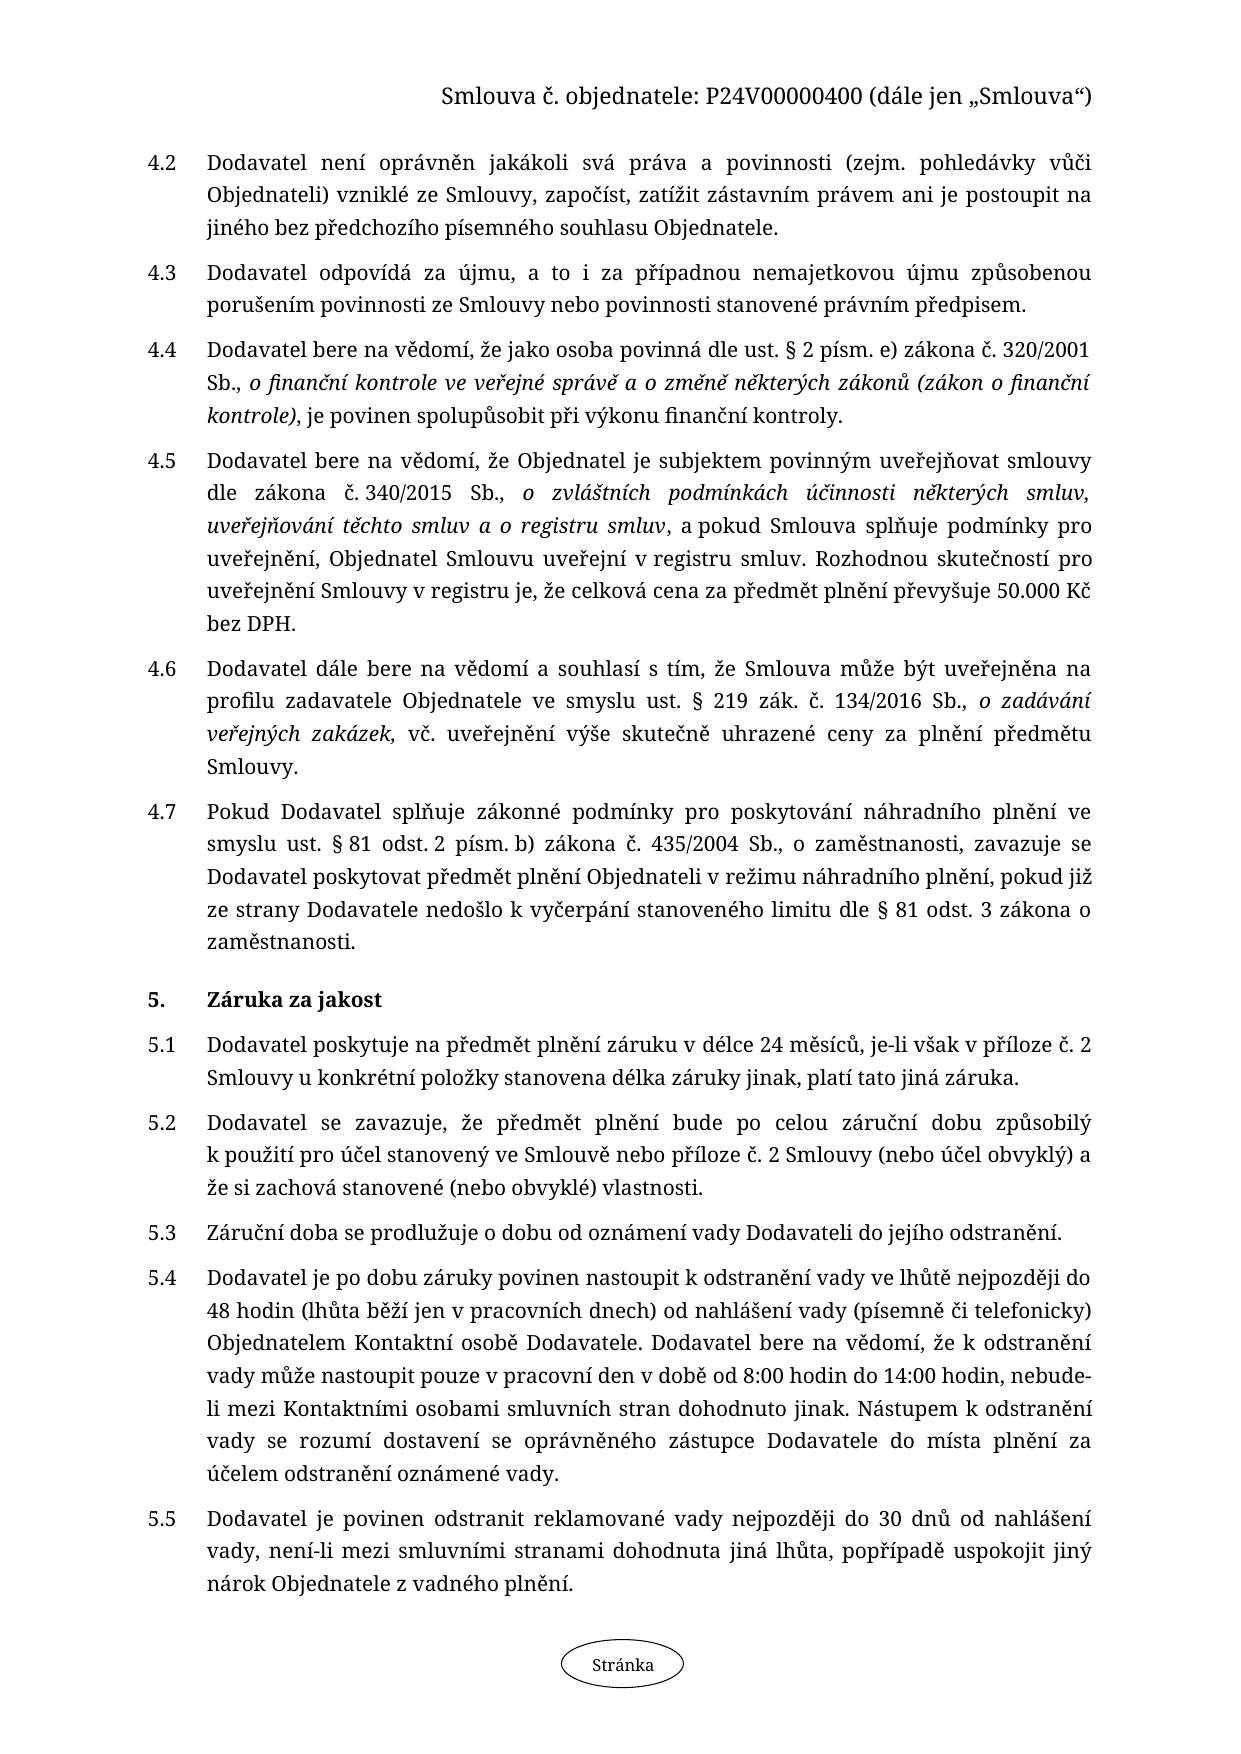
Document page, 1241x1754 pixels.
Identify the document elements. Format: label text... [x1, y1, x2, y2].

list Dodavatel bere na vědomí, že jako osoba povinná dle ust. § 2 písm. e) zákona č. 320/2001 Sb., o finanční kontrole ve veřejné správě a o změně některých zákonů (zákon o finanční kontrole), je povinen spolupůsobit při výkonu finanční kontroly. [148, 336, 1093, 429]
list Záruka za jakost [148, 985, 1093, 1013]
list Dodavatel je po dobu záruky povinen nastoupit k odstranění vady ve lhůtě nejpozději do 48 hodin (lhůta běží jen v pracovních dnech) od nahlášení vady (písemně či telefonicky) Objednatelem Kontaktní osobě Dodavatele. Dodavatel bere na vědomí, že k odstranění vady může nastoupit pouze v pracovní den v době od 8:00 hodin do 14:00 hodin, nebude-li mezi Kontaktními osobami smluvních stran dohodnuto jinak. Nástupem k odstranění vady se rozumí dostavení se oprávněného zástupce Dodavatele do místa plnění za účelem odstranění oznámené vady. [148, 1263, 1093, 1487]
list Pokud Dodavatel splňuje zákonné podmínky pro poskytování náhradního plnění ve smyslu ust. § 81 odst. 2 písm. b) zákona č. 435/2004 Sb., o zaměstnanosti, zavazuje se Dodavatel poskytovat předmět plnění Objednateli v režimu náhradního plnění, pokud již ze strany Dodavatele nedošlo k vyčerpání stanoveného limitu dle § 81 odst. 3 zákona o zaměstnanosti. [148, 797, 1093, 956]
list Dodavatel je povinen odstranit reklamované vady nejpozději do 30 dnů od nahlášení vady, není-li mezi smluvními stranami dohodnuta jiná lhůta, popřípadě uspokojit jiný nárok Objednatele z vadného plnění. [148, 1504, 1093, 1598]
list Dodavatel poskytuje na předmět plnění záruku v délce 24 měsíců, je-li však v příloze č. 2 Smlouvy u konkrétní položky stanovena délka záruky jinak, platí tato jiná záruka. [148, 1030, 1093, 1091]
list Dodavatel se zavazuje, že předmět plnění bude po celou záruční dobu způsobilý k použití pro účel stanovený ve Smlouvě nebo příloze č. 2 Smlouvy (nebo účel obvyklý) a že si zachová stanovené (nebo obvyklé) vlastnosti. [148, 1108, 1093, 1201]
list Dodavatel není oprávněn jakákoli svá práva a povinnosti (zejm. pohledávky vůči Objednateli) vzniklé ze Smlouvy, započíst, zatížit zástavním právem ani je postoupit na jiného bez předchozího písemného souhlasu Objednatele. [148, 148, 1093, 241]
list Záruční doba se prodlužuje o dobu od oznámení vady Dodavateli do jejího odstranění. [148, 1218, 1093, 1247]
list Dodavatel odpovídá za újmu, a to i za případnou nemajetkovou újmu způsobenou porušením povinnosti ze Smlouvy nebo povinnosti stanovené právním předpisem. [148, 258, 1093, 319]
list Dodavatel bere na vědomí, že Objednatel je subjektem povinným uveřejňovat smlouvy dle zákona č. 340/2015 Sb., o zvláštních podmínkách účinnosti některých smluv, uveřejňování těchto smluv a o registru smluv, a pokud Smlouva splňuje podmínky pro uveřejnění, Objednatel Smlouvu uveřejní v registru smluv. Rozhodnou skutečností pro uveřejnění Smlouvy v registru je, že celková cena za předmět plnění převyšuje 50.000 Kč bez DPH. [148, 446, 1093, 637]
list Dodavatel dále bere na vědomí a souhlasí s tím, že Smlouva může být uveřejněna na profilu zadavatele Objednatele ve smyslu ust. § 219 zák. č. 134/2016 Sb., o zadávání veřejných zakázek, vč. uveřejnění výše skutečně uhrazené ceny za plnění předmětu Smlouvy. [148, 654, 1093, 780]
